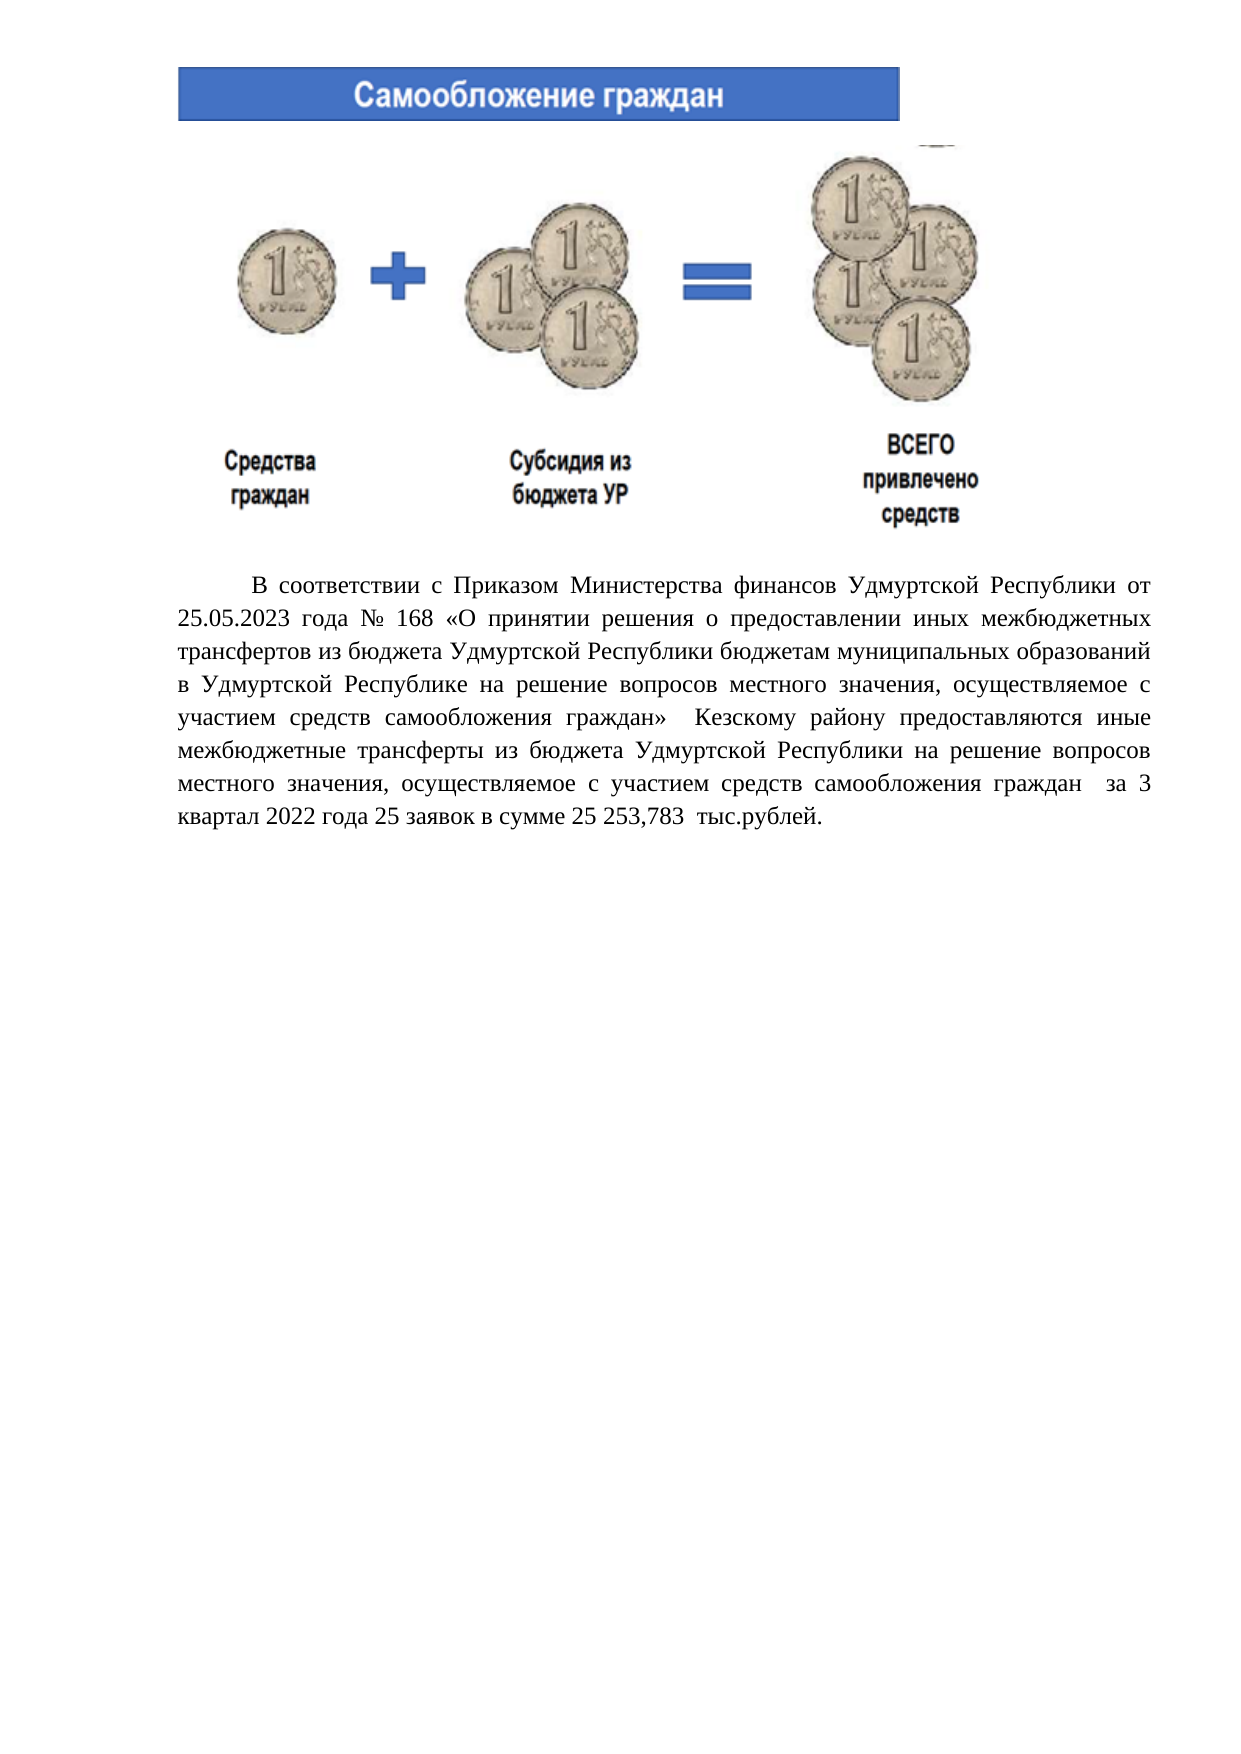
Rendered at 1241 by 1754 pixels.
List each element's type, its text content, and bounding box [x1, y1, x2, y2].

text В соответствии с Приказом Министерства финансов Удмуртской Республики от 25.05.2023 года № 168 «О принятии решения о предоставлении иных межбюджетных трансфертов из бюджета Удмуртской Республики бюджетам муниципальных образований в Удмуртской Республике на решение вопросов местного значения, осуществляемое с участием средств самообложения граждан» Кезскому району предоставляются иные межбюджетные трансферты из бюджета Удмуртской Республики на решение вопросов местного значения, осуществляемое с участием средств самообложения граждан за 3 квартал 2022 года 25 заявок в сумме 25 253,783 тыс.рублей. [177, 570, 1152, 830]
picture [177, 67, 900, 121]
picture [177, 145, 994, 545]
